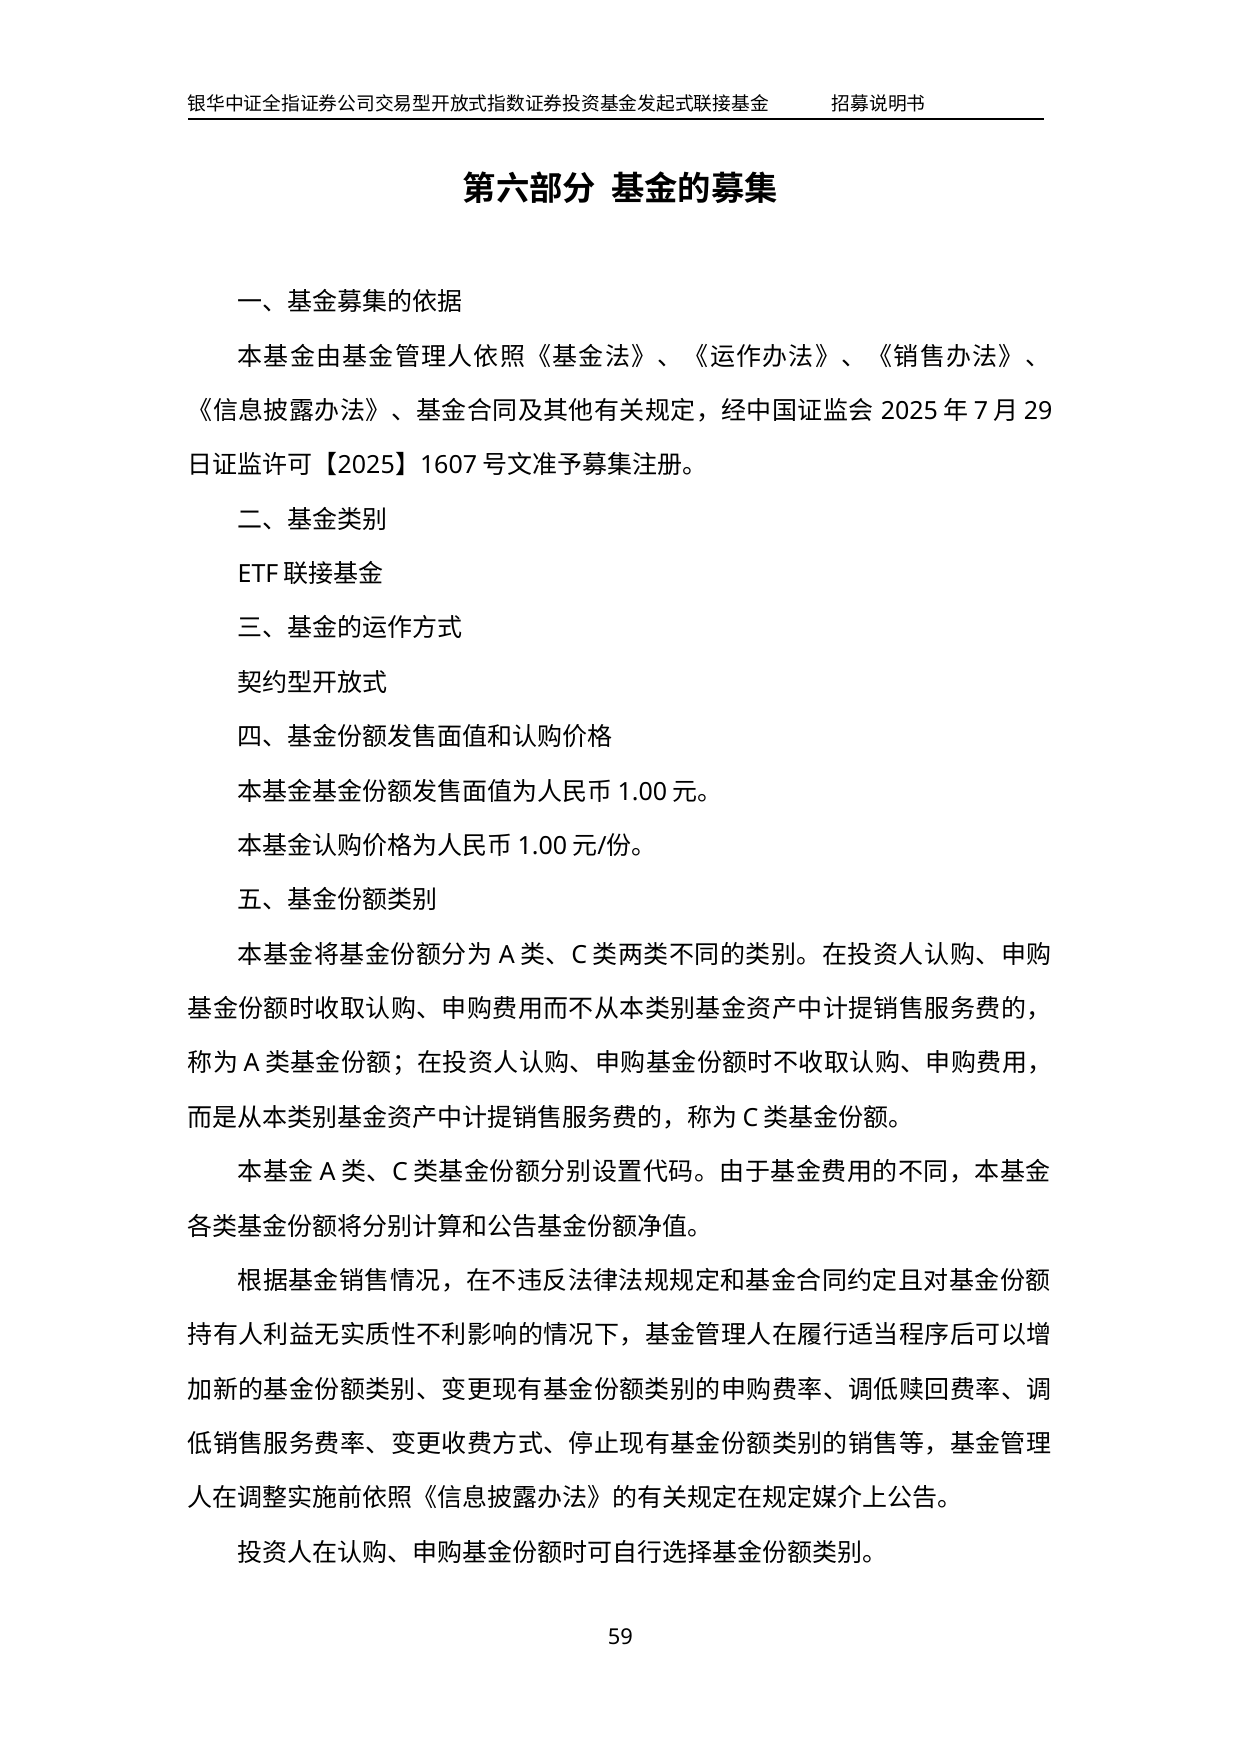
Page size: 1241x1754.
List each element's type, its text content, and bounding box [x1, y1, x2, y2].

text 一、基金募集的依据 [187, 282, 1053, 318]
text 投资人在认购、申购基金份额时可自行选择基金份额类别。 [187, 1532, 1053, 1568]
text 四、基金份额发售面值和认购价格 [187, 717, 1053, 753]
text 根据基金销售情况，在不违反法律法规规定和基金合同约定且对基金份额持有人利益无实质性不利影响的情况下，基金管理人在履行适当程序后可以增加新的基金份额类别、变更现有基金份额类别的申购费率、调低赎回费率、调低销售服务费率、变更收费方式、停止现有基金份额类别的销售等，基金管理人在调整实施前依照《信息披露办法》的有关规定在规定媒介上公告。 [187, 1260, 1053, 1514]
text 契约型开放式 [187, 662, 1053, 698]
text ETF联接基金 [187, 553, 1053, 590]
text 本基金由基金管理人依照《基金法》、《运作办法》、《销售办法》、《信息披露办法》、基金合同及其他有关规定，经中国证监会2025年7月29日证监许可【2025】1607号文准予募集注册。 [187, 336, 1053, 481]
text 本基金基金份额发售面值为人民币1.00元。 [187, 771, 1053, 807]
text 本基金A类、C类基金份额分别设置代码。由于基金费用的不同，本基金各类基金份额将分别计算和公告基金份额净值。 [187, 1152, 1053, 1242]
text 本基金认购价格为人民币1.00元/份。 [187, 825, 1053, 862]
text 三、基金的运作方式 [187, 608, 1053, 644]
text 本基金将基金份额分为A类、C类两类不同的类别。在投资人认购、申购基金份额时收取认购、申购费用而不从本类别基金资产中计提销售服务费的，称为A类基金份额；在投资人认购、申购基金份额时不收取认购、申购费用，而是从本类别基金资产中计提销售服务费的，称为C类基金份额。 [187, 934, 1053, 1133]
subtitle 第六部分 基金的募集 [187, 162, 1053, 210]
text 二、基金类别 [187, 499, 1053, 535]
text 五、基金份额类别 [187, 880, 1053, 916]
